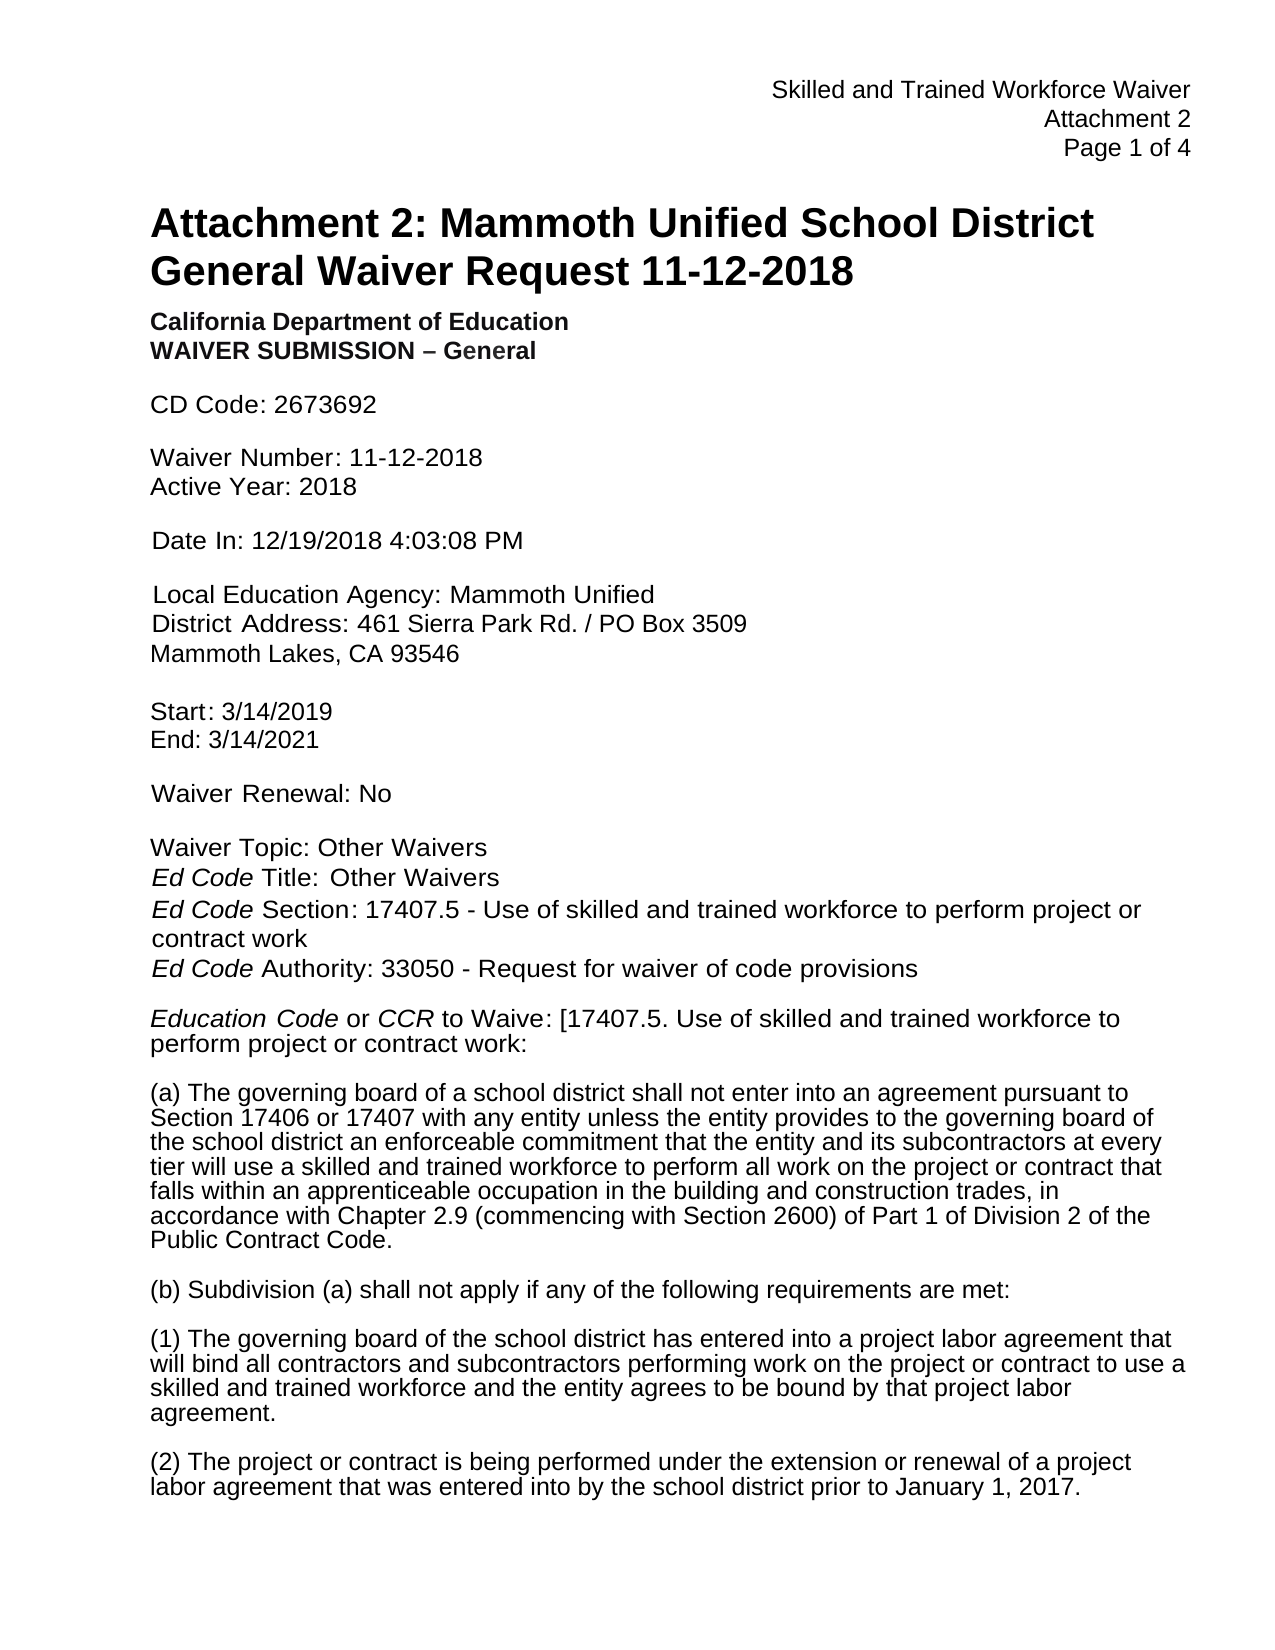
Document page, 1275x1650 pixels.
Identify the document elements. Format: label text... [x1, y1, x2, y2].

text Ed Code Authority: 33050 - Request for waiver of code provisions [151, 954, 1191, 983]
text Education Code or CCR to Waive: [17407.5. Use of skilled and trained workforce to perform project or contract work: [150, 1008, 1191, 1057]
subtitle Attachment 2: Mammoth Unified School District General Waiver Request 11-12-2018 [150, 199, 1191, 294]
text (a) The governing board of a school district shall not enter into an agreement pursuant to Section 17406 or 17407 with any entity unless the entity provides to the governing board of the school district an enforceable commitment that the entity and its subcontractors at every tier will use a skilled and trained workforce to perform all work on the project or contract that falls within an apprenticeable occupation in the building and construction trades, in accordance with Chapter 2.9 (commencing with Section 2600) of Part 1 of Division 2 of the Public Contract Code. [150, 1082, 1191, 1253]
text Start: 3/14/2019 [150, 697, 1191, 725]
text CD Code: 2673692 [150, 389, 1191, 418]
text California Department of Education [150, 307, 1191, 336]
text District Address: 461 Sierra Park Rd. / PO Box 3509 [150, 609, 1191, 638]
text Date In: 12/19/2018 4:03:08 PM [151, 526, 1191, 554]
text Waiver Renewal: No [151, 779, 1191, 808]
text Ed Code Title: Other Waivers [151, 863, 1191, 892]
text Ed Code Section: 17407.5 - Use of skilled and trained workforce to perform project or contract work [151, 894, 1191, 953]
text Active Year: 2018 [150, 472, 1191, 501]
text Waiver Number: 11-12-2018 [150, 443, 1191, 472]
text (2) The project or contract is being performed under the extension or renewal of a project labor agreement that was entered into by the school district prior to January 1, 2017. [150, 1451, 1191, 1500]
text Mammoth Lakes, CA 93546 [150, 639, 1191, 667]
text WAIVER SUBMISSION – General [150, 336, 1191, 364]
text End: 3/14/2021 [150, 725, 1191, 754]
text (1) The governing board of the school district has entered into a project labor agreement that will bind all contractors and subcontractors performing work on the project or contract to use a skilled and trained workforce and the entity agrees to be bound by that project labor agreement. [150, 1328, 1191, 1426]
text Waiver Topic: Other Waivers [150, 833, 1191, 862]
text (b) Subdivision (a) shall not apply if any of the following requirements are met: [150, 1278, 1191, 1303]
text Local Education Agency: Mammoth Unified [150, 579, 1191, 608]
